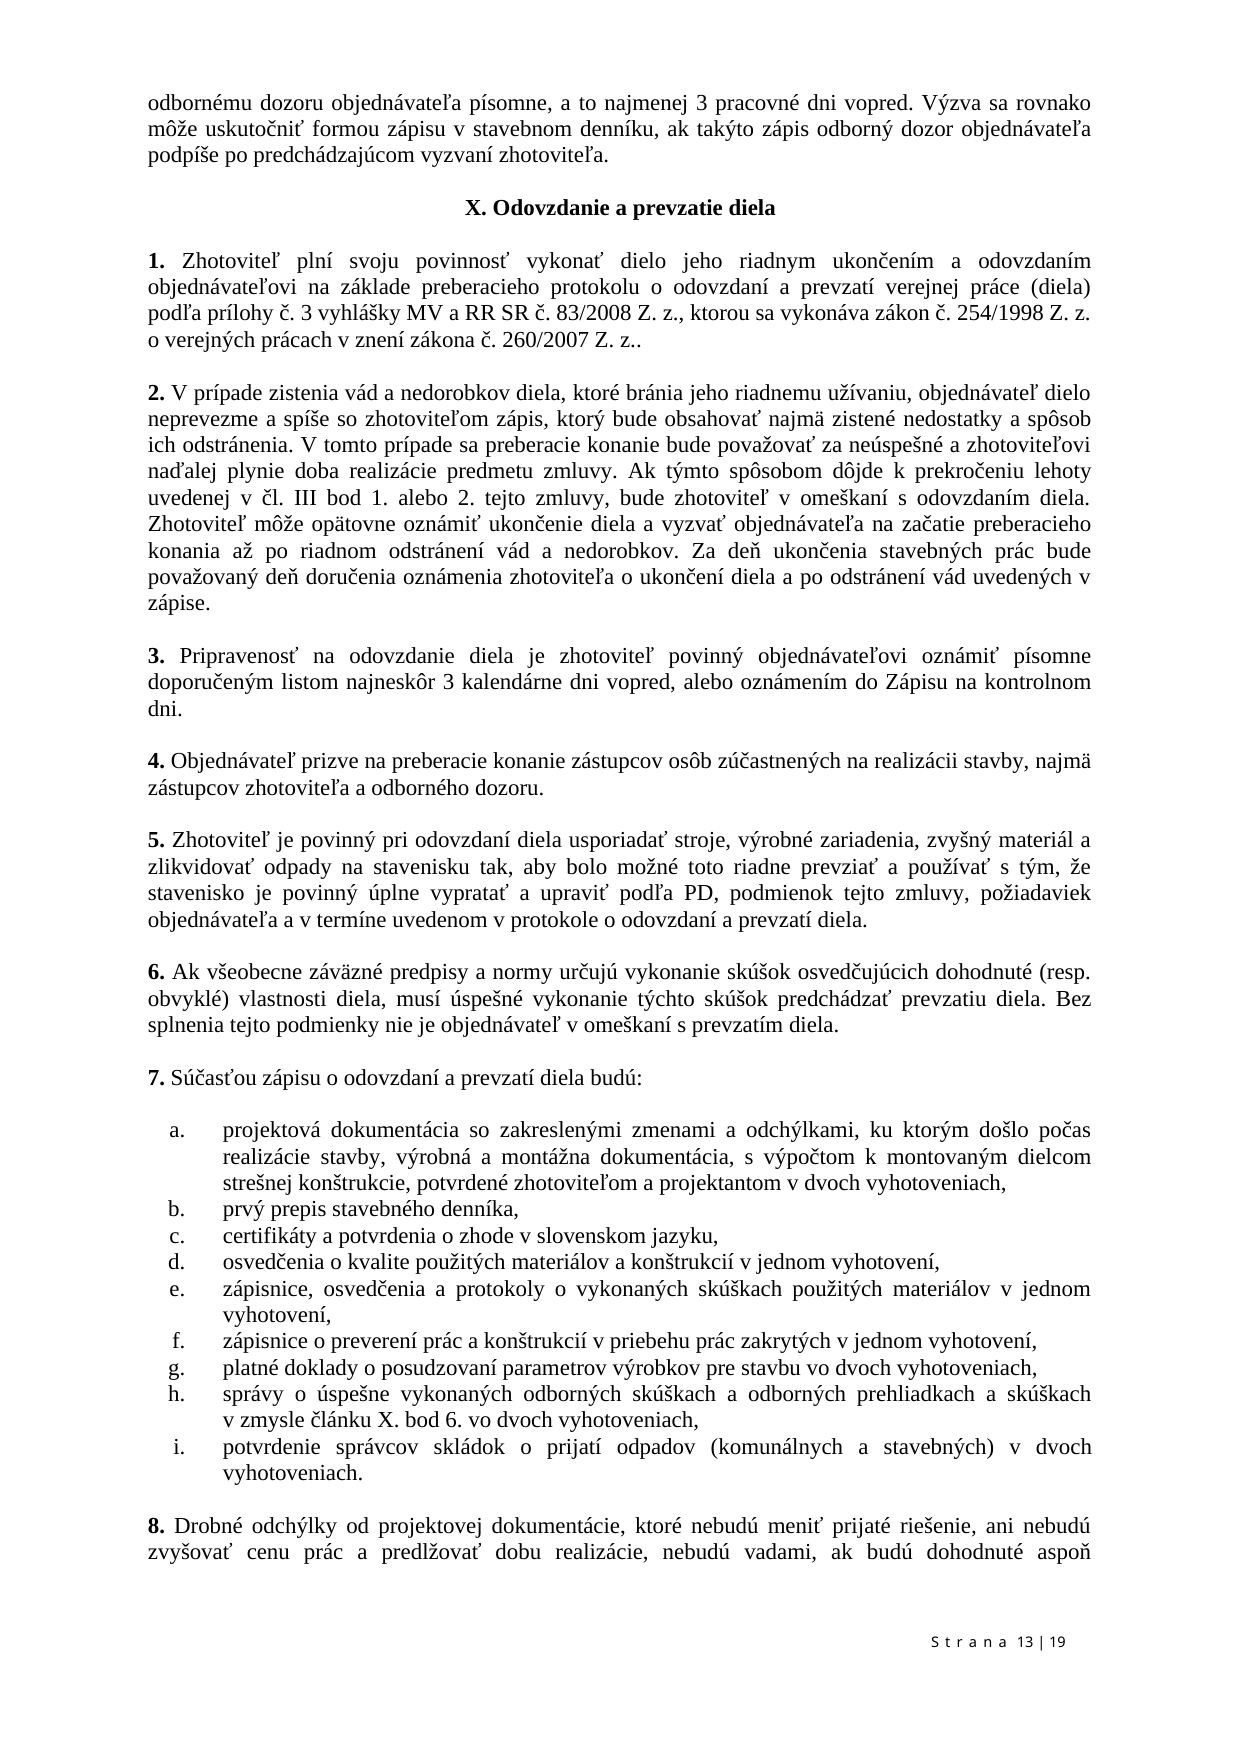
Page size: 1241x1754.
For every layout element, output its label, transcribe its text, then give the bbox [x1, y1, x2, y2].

text 5. Zhotoviteľ je povinný pri odovzdaní diela usporiadať stroje, výrobné zariadenia, zvyšný materiál a zlikvidovať odpady na stavenisku tak, aby bolo možné toto riadne prevziať a používať s tým, že stavenisko je povinný úplne vypratať a upraviť podľa PD, podmienok tejto zmluvy, požiadaviek objednávateľa a v termíne uvedenom v protokole o odovzdaní a prevzatí diela. [148, 827, 1093, 932]
list správy o úspešne vykonaných odborných skúškach a odborných prehliadkach a skúškach v zmysle článku X. bod 6. vo dvoch vyhotoveniach, [185, 1380, 1093, 1433]
list osvedčenia o kvalite použitých materiálov a konštrukcií v jednom vyhotovení, [185, 1248, 1093, 1274]
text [148, 1512, 1093, 1564]
text 6. Ak všeobecne záväzné predpisy a normy určujú vykonanie skúšok osvedčujúcich dohodnuté (resp. obvyklé) vlastnosti diela, musí úspešné vykonanie týchto skúšok predchádzať prevzatiu diela. Bez splnenia tejto podmienky nie je objednávateľ v omeškaní s prevzatím diela. [148, 958, 1093, 1037]
text 4. Objednávateľ prizve na preberacie konanie zástupcov osôb zúčastnených na realizácii stavby, najmä zástupcov zhotoviteľa a odborného dozoru. [148, 747, 1093, 800]
list prvý prepis stavebného denníka, [185, 1196, 1093, 1222]
text 1. Zhotoviteľ plní svoju povinnosť vykonať dielo jeho riadnym ukončením a odovzdaním objednávateľovi na základe preberacieho protokolu o odovzdaní a prevzatí verejnej práce (diela) podľa prílohy č. 3 vyhlášky MV a RR SR č. 83/2008 Z. z., ktorou sa vykonáva zákon č. 254/1998 Z. z. o verejných prácach v znení zákona č. 260/2007 Z. z.. [148, 247, 1093, 352]
list platné doklady o posudzovaní parametrov výrobkov pre stavbu vo dvoch vyhotoveniach, [185, 1354, 1093, 1380]
text 2. V prípade zistenia vád a nedorobkov diela, ktoré bránia jeho riadnemu užívaniu, objednávateľ dielo neprevezme a spíše so zhotoviteľom zápis, ktorý bude obsahovať najmä zistené nedostatky a spôsob ich odstránenia. V tomto prípade sa preberacie konanie bude považovať za neúspešné a zhotoviteľovi naďalej plynie doba realizácie predmetu zmluvy. Ak týmto spôsobom dôjde k prekročeniu lehoty uvedenej v čl. III bod 1. alebo 2. tejto zmluvy, bude zhotoviteľ v omeškaní s odovzdaním diela. Zhotoviteľ môže opätovne oznámiť ukončenie diela a vyzvať objednávateľa na začatie preberacieho konania až po riadnom odstránení vád a nedorobkov. Za deň ukončenia stavebných prác bude považovaný deň doručenia oznámenia zhotoviteľa o ukončení diela a po odstránení vád uvedených v zápise. [148, 378, 1093, 616]
list projektová dokumentácia so zakreslenými zmenami a odchýlkami, ku ktorým došlo počas realizácie stavby, výrobná a montážna dokumentácia, s výpočtom k montovaným dielcom strešnej konštrukcie, potvrdené zhotoviteľom a projektantom v dvoch vyhotoveniach, [185, 1116, 1093, 1196]
list certifikáty a potvrdenia o zhode v slovenskom jazyku, [185, 1222, 1093, 1248]
text 7. Súčasťou zápisu o odovzdaní a prevzatí diela budú: [148, 1064, 1093, 1090]
list zápisnice, osvedčenia a protokoly o vykonaných skúškach použitých materiálov v jednom vyhotovení, [185, 1274, 1093, 1327]
text 3. Pripravenosť na odovzdanie diela je zhotoviteľ povinný objednávateľovi oznámiť písomne doporučeným listom najneskôr 3 kalendárne dni vopred, alebo oznámením do Zápisu na kontrolnom dni. [148, 642, 1093, 721]
list zápisnice o preverení prác a konštrukcií v priebehu prác zakrytých v jednom vyhotovení, [185, 1327, 1093, 1354]
list potvrdenie správcov skládok o prijatí odpadov (komunálnych a stavebných) v dvoch vyhotoveniach. [185, 1433, 1093, 1485]
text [148, 89, 1093, 168]
text X. Odovzdanie a prevzatie diela [148, 194, 1093, 220]
